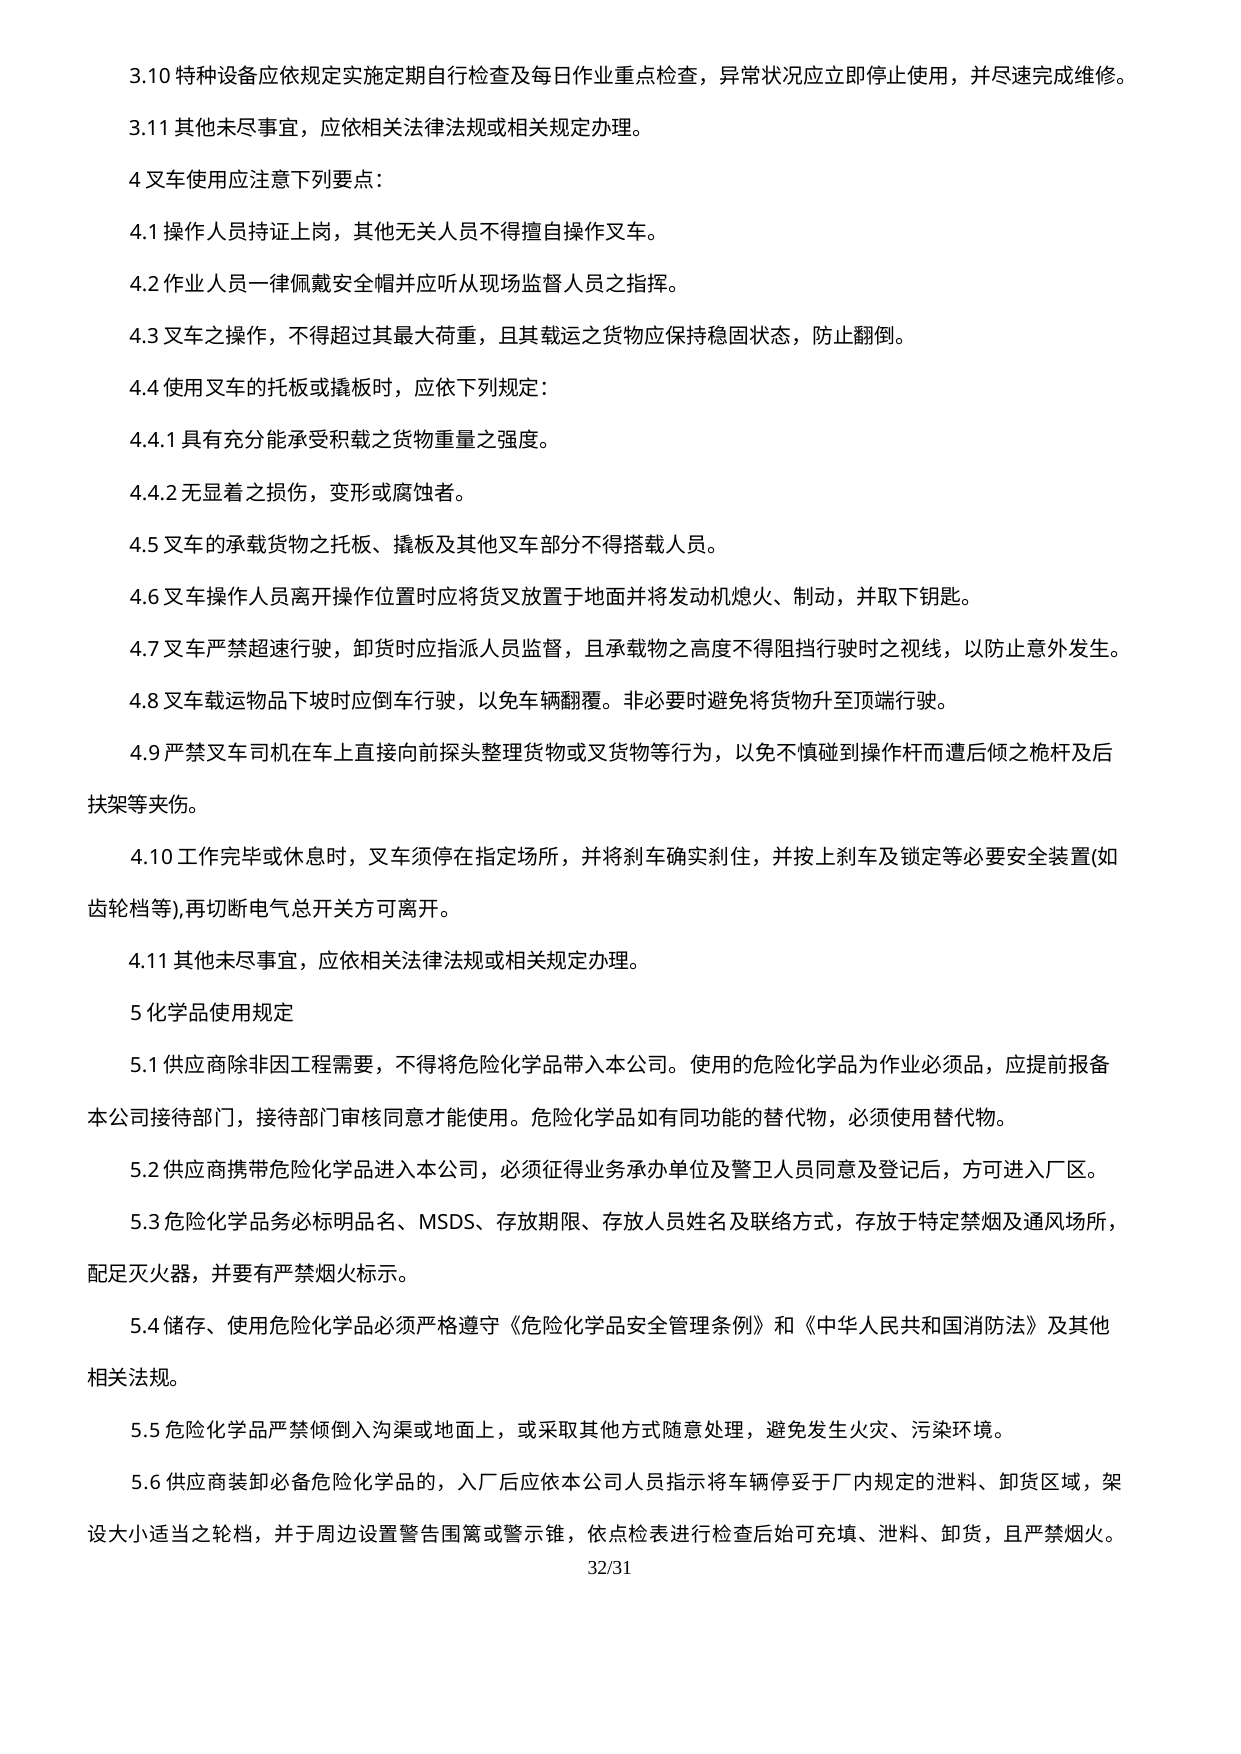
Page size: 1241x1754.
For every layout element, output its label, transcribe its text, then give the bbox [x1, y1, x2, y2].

text 4.1操作人员持证上岗，其他无关人员不得擅自操作叉车。 [87, 198, 1127, 250]
text 4.4.1具有充分能承受积载之货物重量之强度。 [87, 406, 1127, 458]
text 4.8叉车载运物品下坡时应倒车行驶，以免车辆翻覆。非必要时避免将货物升至顶端行驶。 [87, 667, 1127, 719]
text 4.10工作完毕或休息时，叉车须停在指定场所，并将刹车确实刹住，并按上刹车及锁定等必要安全装置(如齿轮档等),再切断电气总开关方可离开。 [87, 823, 1127, 927]
text 5化学品使用规定 [87, 979, 1127, 1031]
text 4.4.2无显着之损伤，变形或腐蚀者。 [87, 458, 1127, 510]
text 3.11其他未尽事宜，应依相关法律法规或相关规定办理。 [87, 94, 1127, 146]
text 4.4使用叉车的托板或撬板时，应依下列规定： [87, 354, 1127, 406]
text 5.6供应商装卸必备危险化学品的，入厂后应依本公司人员指示将车辆停妥于厂内规定的泄料、卸货区域，架设大小适当之轮档，并于周边设置警告围篱或警示锥，依点检表进行检查后始可充填、泄料、卸货，且严禁烟火。 [87, 1448, 1127, 1552]
text 5.2供应商携带危险化学品进入本公司，必须征得业务承办单位及警卫人员同意及登记后，方可进入厂区。 [87, 1135, 1127, 1187]
text 4.9严禁叉车司机在车上直接向前探头整理货物或叉货物等行为，以免不慎碰到操作杆而遭后倾之桅杆及后扶架等夹伤。 [87, 719, 1127, 823]
text 4.2作业人员一律佩戴安全帽并应听从现场监督人员之指挥。 [87, 250, 1127, 302]
text 4.6叉车操作人员离开操作位置时应将货叉放置于地面并将发动机熄火、制动，并取下钥匙。 [87, 562, 1127, 614]
text 5.4储存、使用危险化学品必须严格遵守《危险化学品安全管理条例》和《中华人民共和国消防法》及其他相关法规。 [87, 1292, 1127, 1396]
text 4.7叉车严禁超速行驶，卸货时应指派人员监督，且承载物之高度不得阻挡行驶时之视线，以防止意外发生。 [87, 614, 1127, 667]
text 4.3叉车之操作，不得超过其最大荷重，且其载运之货物应保持稳固状态，防止翻倒。 [87, 302, 1127, 354]
text 4叉车使用应注意下列要点： [87, 146, 1127, 198]
text 5.5危险化学品严禁倾倒入沟渠或地面上，或采取其他方式随意处理，避免发生火灾、污染环境。 [87, 1396, 1127, 1448]
text 4.5叉车的承载货物之托板、撬板及其他叉车部分不得搭载人员。 [87, 510, 1127, 562]
text 5.3危险化学品务必标明品名、MSDS、存放期限、存放人员姓名及联络方式，存放于特定禁烟及通风场所，配足灭火器，并要有严禁烟火标示。 [87, 1187, 1127, 1292]
text 4.11其他未尽事宜，应依相关法律法规或相关规定办理。 [87, 927, 1127, 979]
text 5.1供应商除非因工程需要，不得将危险化学品带入本公司。使用的危险化学品为作业必须品，应提前报备本公司接待部门，接待部门审核同意才能使用。危险化学品如有同功能的替代物，必须使用替代物。 [87, 1031, 1127, 1135]
text 3.10特种设备应依规定实施定期自行检查及每日作业重点检查，异常状况应立即停止使用，并尽速完成维修。 [87, 42, 1127, 94]
